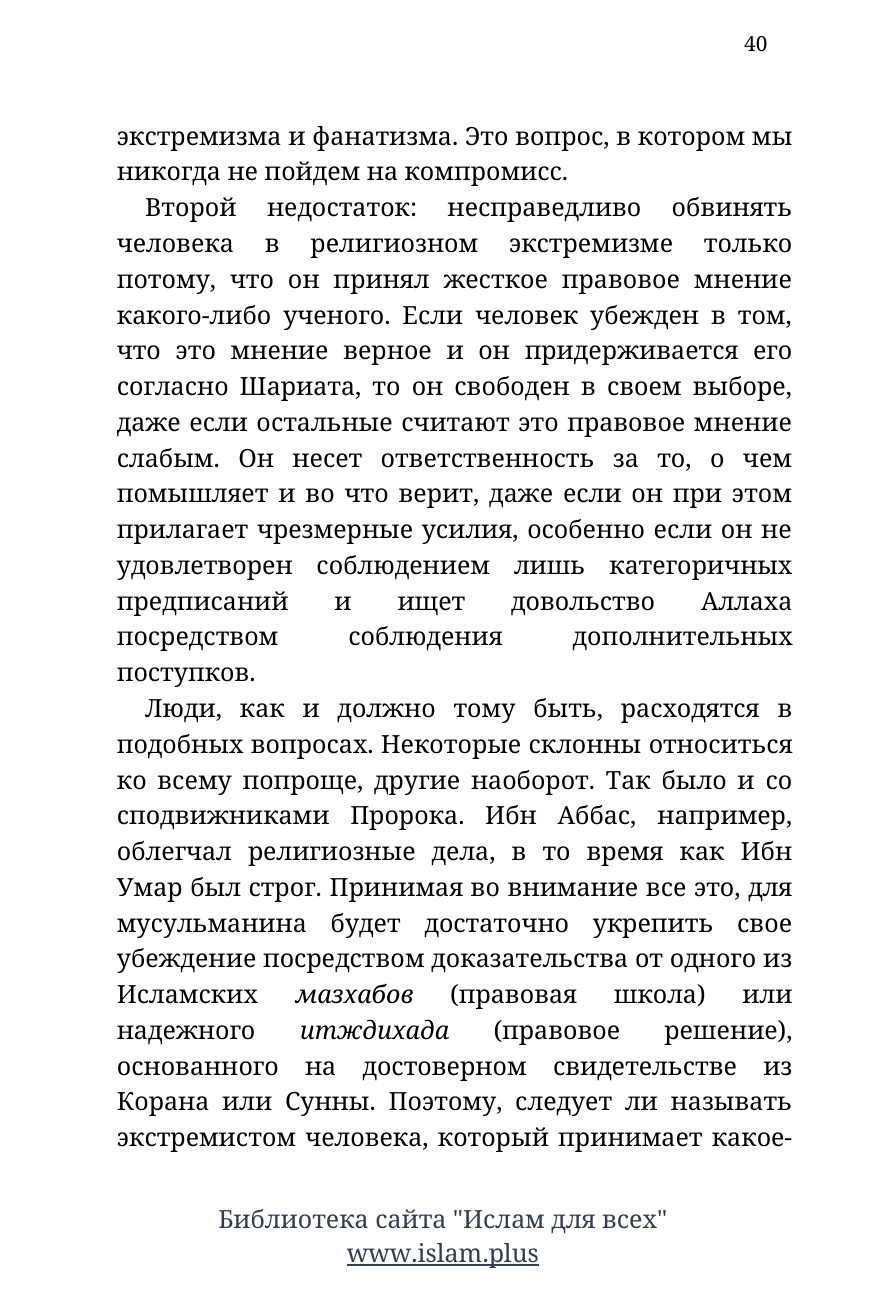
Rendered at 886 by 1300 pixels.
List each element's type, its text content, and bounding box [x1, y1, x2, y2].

text Второй недостаток: несправедливо обвинять человека в религиозном экстремизме только потому, что он принял жесткое правовое мнение какого-либо ученого. Если человек убежден в том, что это мнение верное и он придерживается его согласно Шариата, то он свободен в своем выборе, даже если остальные считают это правовое мнение слабым. Он несет ответственность за то, о чем помышляет и во что верит, даже если он при этом прилагает чрезмерные усилия, особенно если он не удовлетворен соблюдением лишь категоричных предписаний и ищет довольство Аллаха посредством соблюдения дополнительных поступков. [117, 190, 793, 689]
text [117, 118, 793, 188]
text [117, 691, 793, 1154]
